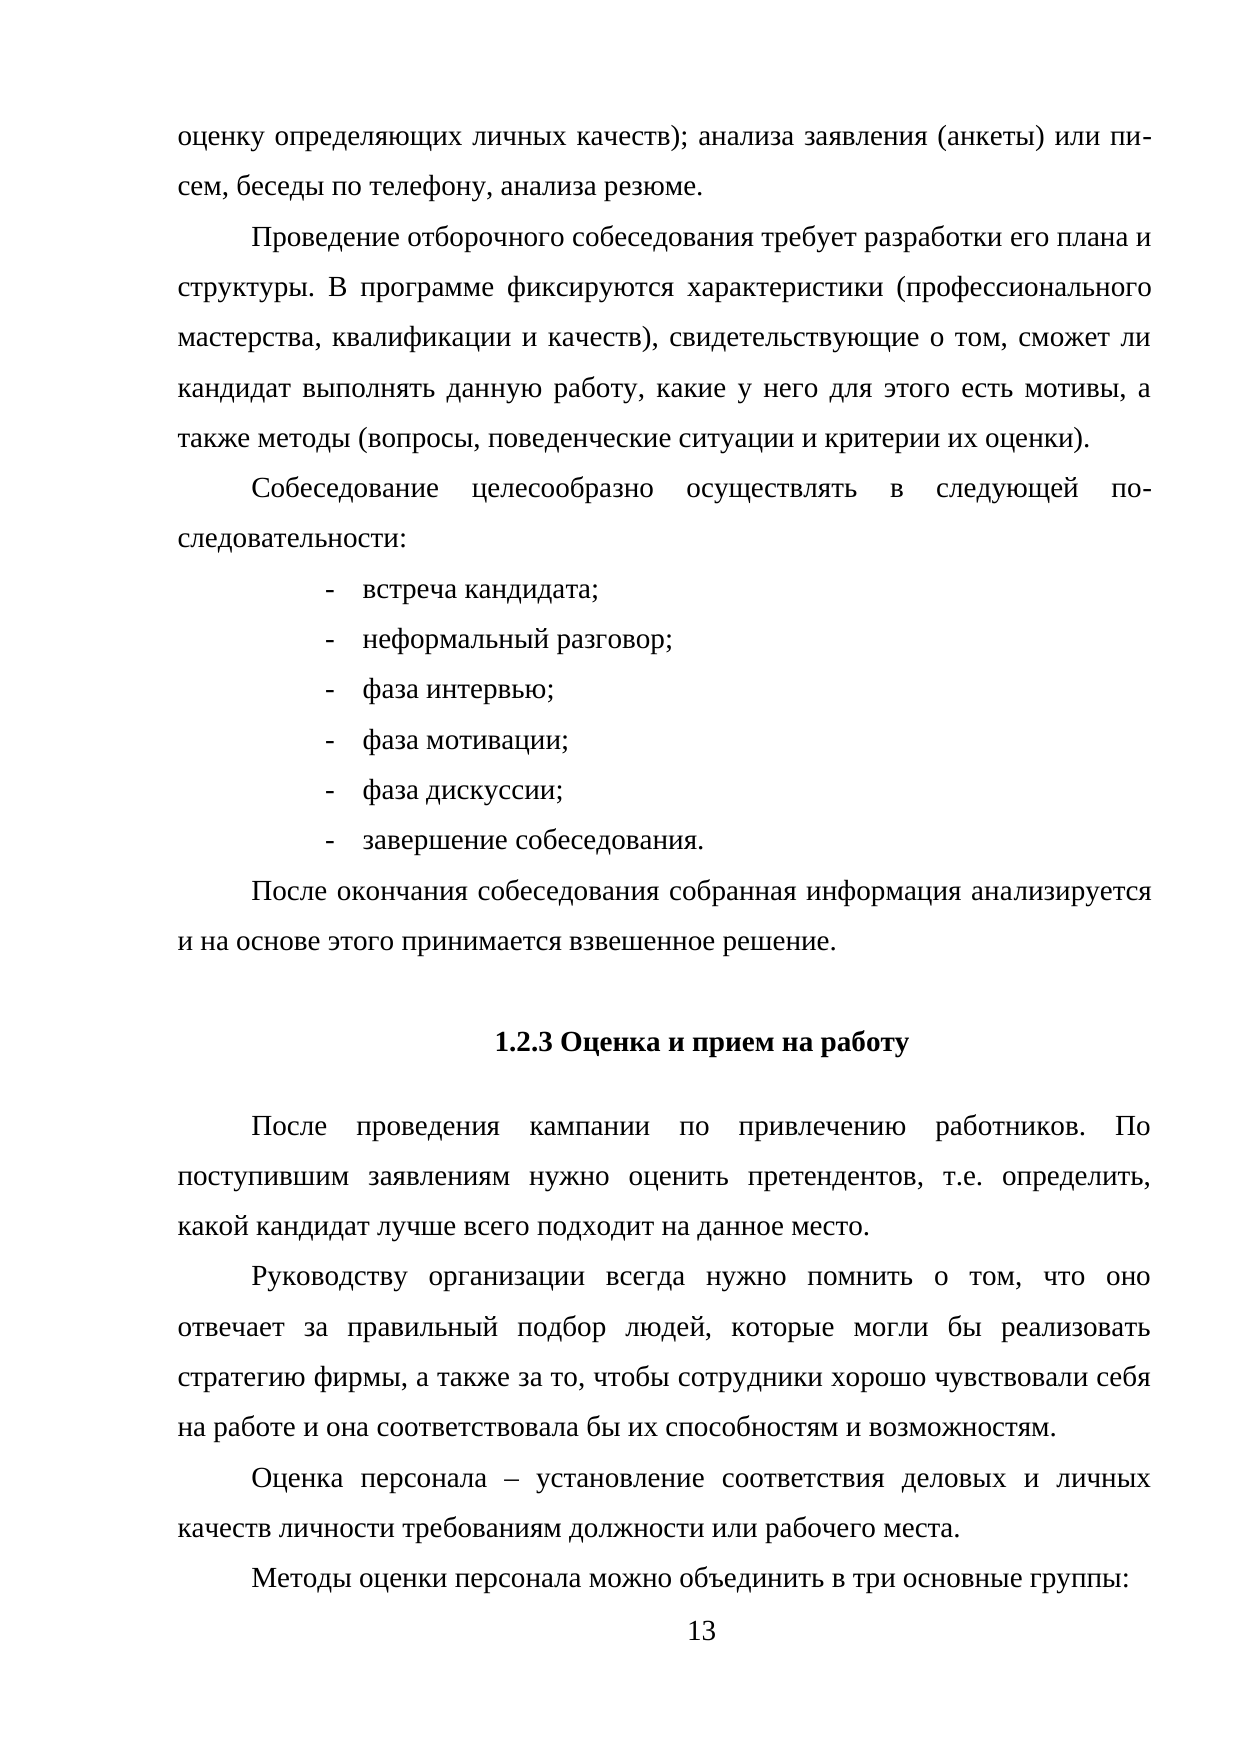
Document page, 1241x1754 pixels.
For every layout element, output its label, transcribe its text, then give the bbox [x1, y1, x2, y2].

text Собеседование целесообразно осуществлять в следующей последовательности: [177, 470, 1152, 554]
list фаза интервью; [325, 672, 1152, 705]
list фаза дискуссии; [325, 772, 1152, 806]
list встреча кандидата; [325, 571, 1152, 604]
text Методы оценки персонала можно объединить в три основные группы: [177, 1560, 1152, 1594]
list неформальный разговор; [325, 621, 1152, 655]
list завершение собеседования. [325, 822, 1152, 856]
subtitle 1.2.3 Оценка и прием на работу [252, 1024, 1152, 1057]
text Руководству организации всегда нужно помнить о том, что оно отвечает за правильный подбор людей, которые могли бы реализовать стратегию фирмы, а также за то, чтобы сотрудники хорошо чувствовали себя на работе и она соответствовала бы их способностям и возможностям. [177, 1258, 1152, 1443]
list фаза мотивации; [325, 722, 1152, 755]
text После окончания собеседования собранная информация анализируется и на основе этого принимается взвешенное решение. [177, 873, 1152, 957]
text После проведения кампании по привлечению работников. По поступившим заявлениям нужно оценить претендентов, т.е. определить, какой кандидат лучше всего подходит на данное место. [177, 1108, 1152, 1242]
text Проведение отборочного собеседования требует разработки его плана и структуры. В программе фиксируются характеристики (профессионального мастерства, квалификации и качеств), свидетельствующие о том, сможет ли кандидат выполнять данную работу, какие у него для этого есть мотивы, а также методы (вопросы, поведенческие ситуации и критерии их оценки). [177, 219, 1152, 453]
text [177, 118, 1152, 202]
text Оценка персонала – установление соответствия деловых и личных качеств личности требованиям должности или рабочего места. [177, 1460, 1152, 1544]
